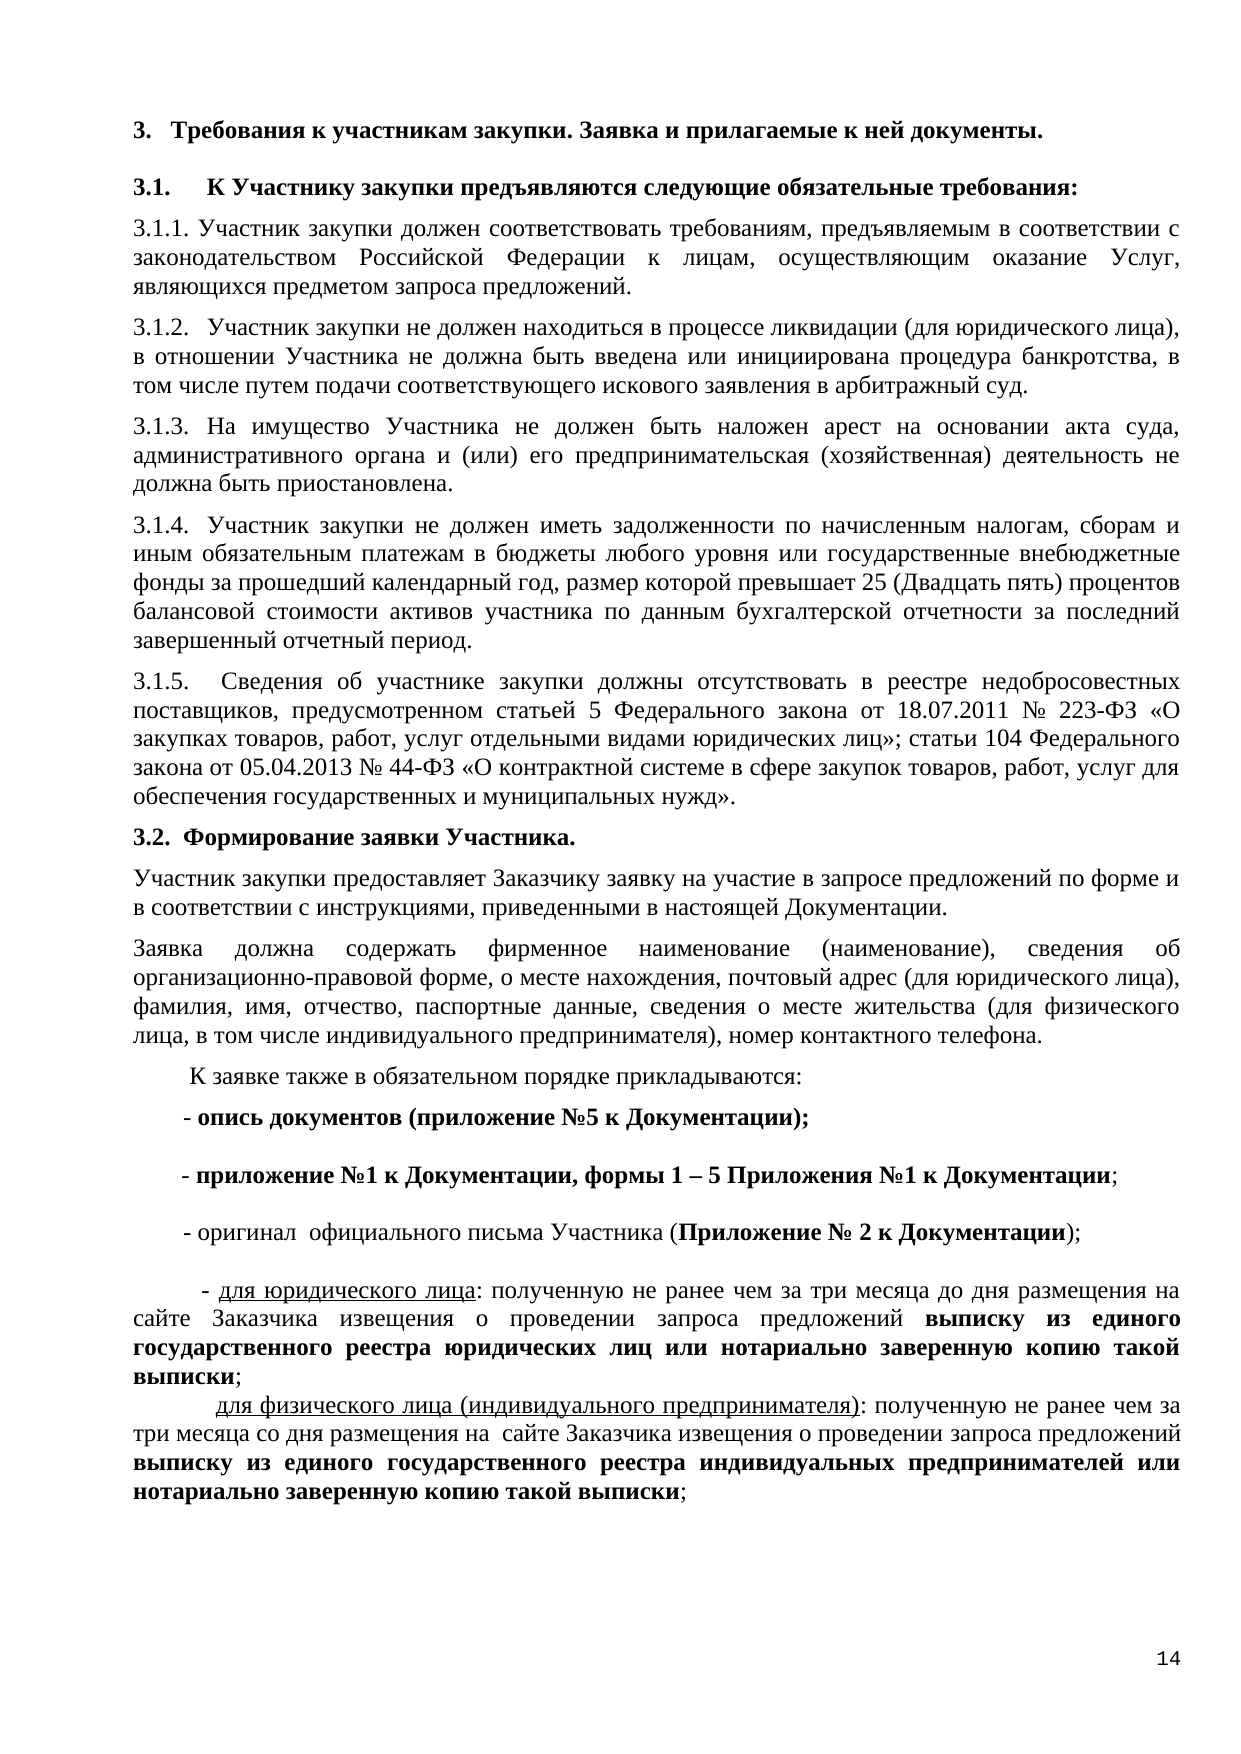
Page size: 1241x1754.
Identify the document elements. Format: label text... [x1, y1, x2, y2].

text - оригинал официального письма Участника (Приложение № 2 к Документации); [133, 1217, 1181, 1246]
text - приложение №1 к Документации, формы 1 – 5 Приложения №1 к Документации; [162, 1160, 1181, 1188]
text 3.2. Формирование заявки Участника. [133, 822, 1181, 851]
text - для юридического лица: полученную не ранее чем за три месяца до дня размещения на сайте Заказчика извещения о проведении запроса предложений выписку из единого государственного реестра юридических лиц или нотариально заверенную копию такой выписки; [133, 1275, 1181, 1390]
text 3.1.4. Участник закупки не должен иметь задолженности по начисленным налогам, сборам и иным обязательным платежам в бюджеты любого уровня или государственные внебюджетные фонды за прошедший календарный год, размер которой превышает 25 (Двадцать пять) процентов балансовой стоимости активов участника по данным бухгалтерской отчетности за последний завершенный отчетный период. [133, 510, 1181, 653]
text 3.1. К Участнику закупки предъявляются следующие обязательные требования: [133, 172, 1181, 201]
text 3.1.3. На имущество Участника не должен быть наложен арест на основании акта суда, административного органа и (или) его предпринимательская (хозяйственная) деятельность не должна быть приостановлена. [133, 411, 1181, 497]
text 3.1.2. Участник закупки не должен находиться в процессе ликвидации (для юридического лица), в отношении Участника не должна быть введена или инициирована процедура банкротства, в том числе путем подачи соответствующего искового заявления в арбитражный суд. [133, 312, 1181, 398]
text для физического лица (индивидуального предпринимателя): полученную не ранее чем за три месяца со дня размещения на сайте Заказчика извещения о проведении запроса предложений выписку из единого государственного реестра индивидуальных предпринимателей или нотариально заверенную копию такой выписки; [133, 1390, 1181, 1505]
text Участник закупки предоставляет Заказчику заявку на участие в запросе предложений по форме и в соответствии с инструкциями, приведенными в настоящей Документации. [133, 863, 1181, 921]
text 3.1.1. Участник закупки должен соответствовать требованиям, предъявляемым в соответствии с законодательством Российской Федерации к лицам, осуществляющим оказание Услуг, являющихся предметом запроса предложений. [133, 213, 1181, 300]
list Требования к участникам закупки. Заявка и прилагаемые к ней документы. [133, 115, 1181, 143]
text Заявка должна содержать фирменное наименование (наименование), сведения об организационно-правовой форме, о месте нахождения, почтовый адрес (для юридического лица), фамилия, имя, отчество, паспортные данные, сведения о месте жительства (для физического лица, в том числе индивидуального предпринимателя), номер контактного телефона. [133, 933, 1181, 1048]
text К заявке также в обязательном порядке прикладываются: [133, 1061, 1181, 1090]
text 3.1.5. Сведения об участнике закупки должны отсутствовать в реестре недобросовестных поставщиков, предусмотренном статьей 5 Федерального закона от 18.07.2011 № 223-ФЗ «О закупках товаров, работ, услуг отдельными видами юридических лиц»; статьи 104 Федерального закона от 05.04.2013 № 44-ФЗ «О контрактной системе в сфере закупок товаров, работ, услуг для обеспечения государственных и муниципальных нужд». [133, 666, 1181, 810]
text - опись документов (приложение №5 к Документации); [133, 1102, 1181, 1131]
